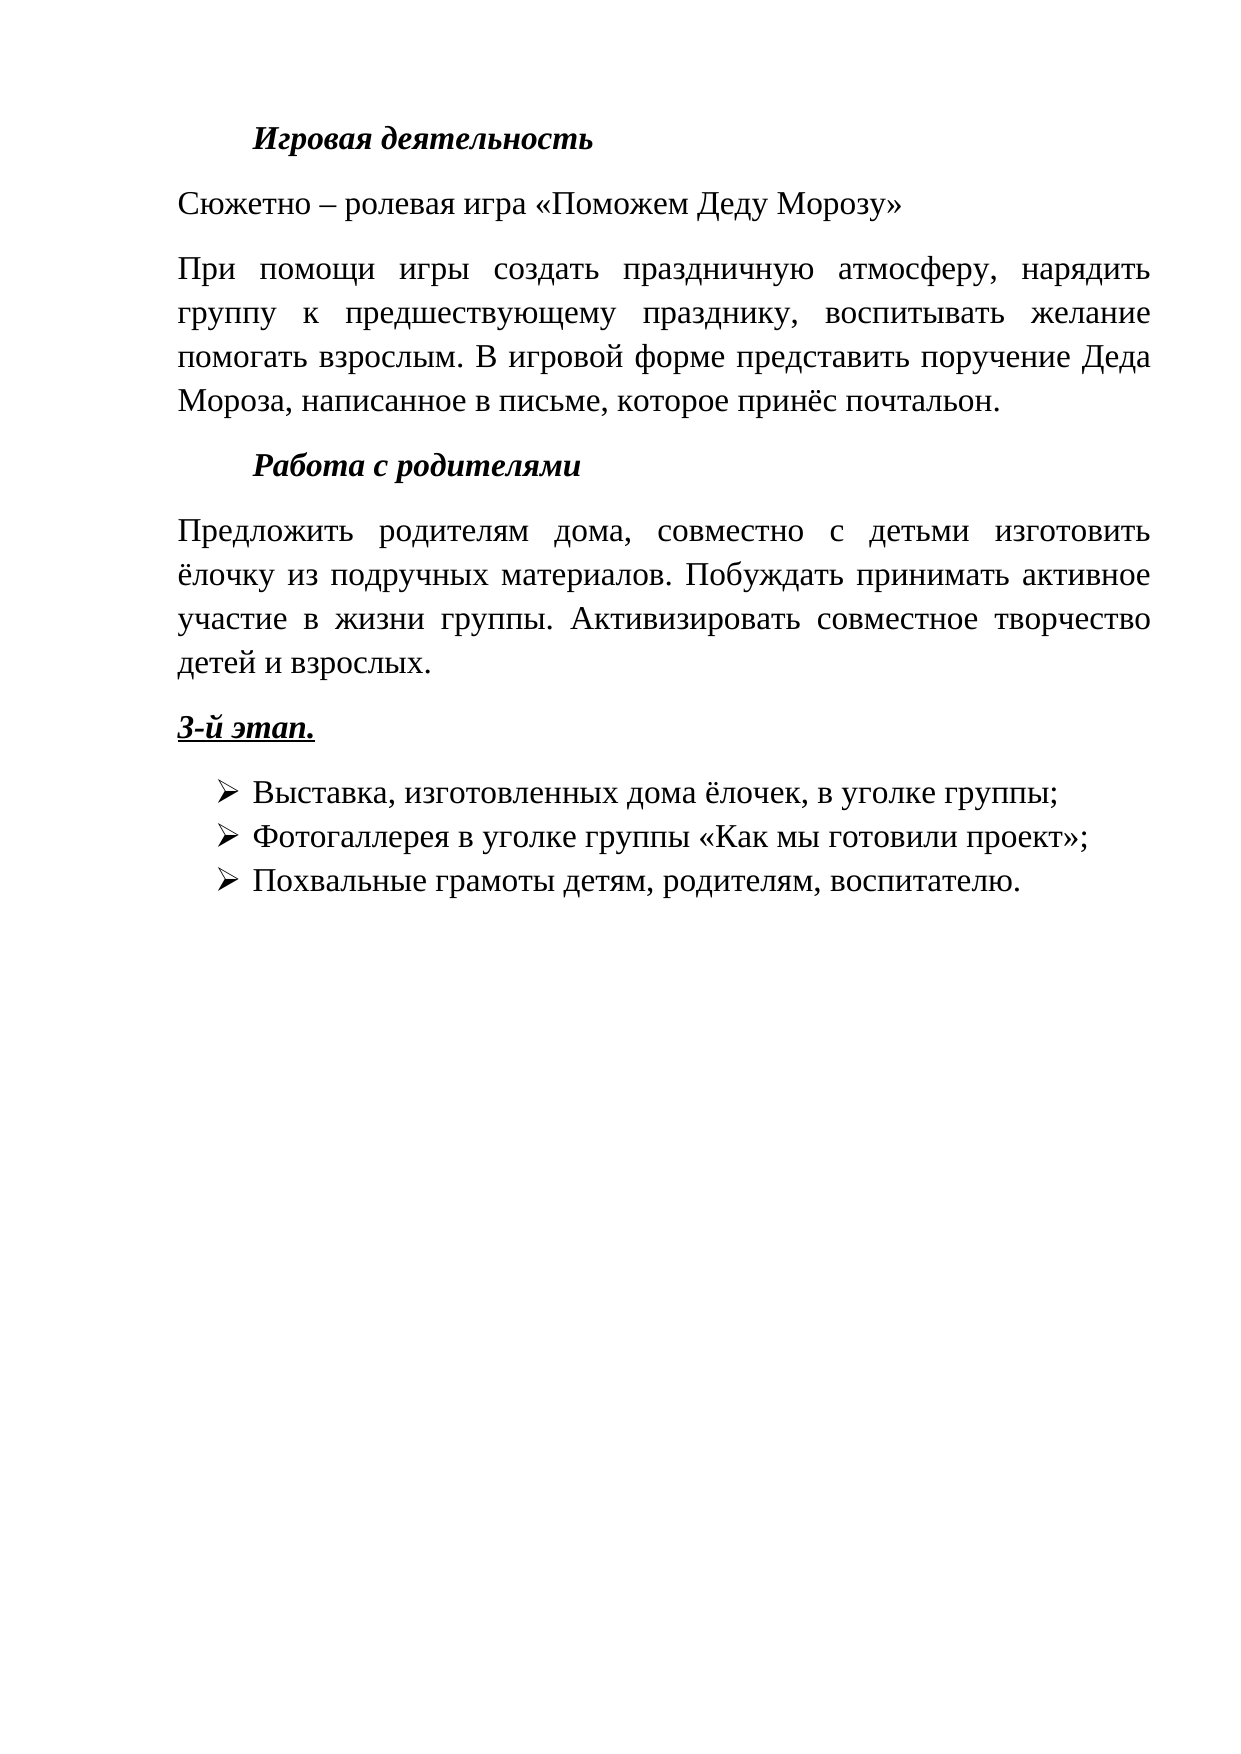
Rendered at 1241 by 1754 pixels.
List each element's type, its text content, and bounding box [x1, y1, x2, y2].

list Похвальные грамоты детям, родителям, воспитателю. [215, 860, 1152, 898]
text 3-й этап. [177, 707, 1152, 745]
text Игровая деятельность [252, 118, 1152, 156]
list Фотогаллерея в уголке группы «Как мы готовили проект»; [215, 816, 1152, 854]
text Сюжетно – ролевая игра «Поможем Деду Морозу» [177, 183, 1152, 221]
text Работа с родителями [177, 445, 1152, 483]
list Выставка, изготовленных дома ёлочек, в уголке группы; [215, 772, 1152, 810]
text Предложить родителям дома, совместно с детьми изготовить ёлочку из подручных материалов. Побуждать принимать активное участие в жизни группы. Активизировать совместное творчество детей и взрослых. [177, 510, 1152, 680]
text При помощи игры создать праздничную атмосферу, нарядить группу к предшествующему празднику, воспитывать желание помогать взрослым. В игровой форме представить поручение Деда Мороза, написанное в письме, которое принёс почтальон. [177, 248, 1152, 418]
